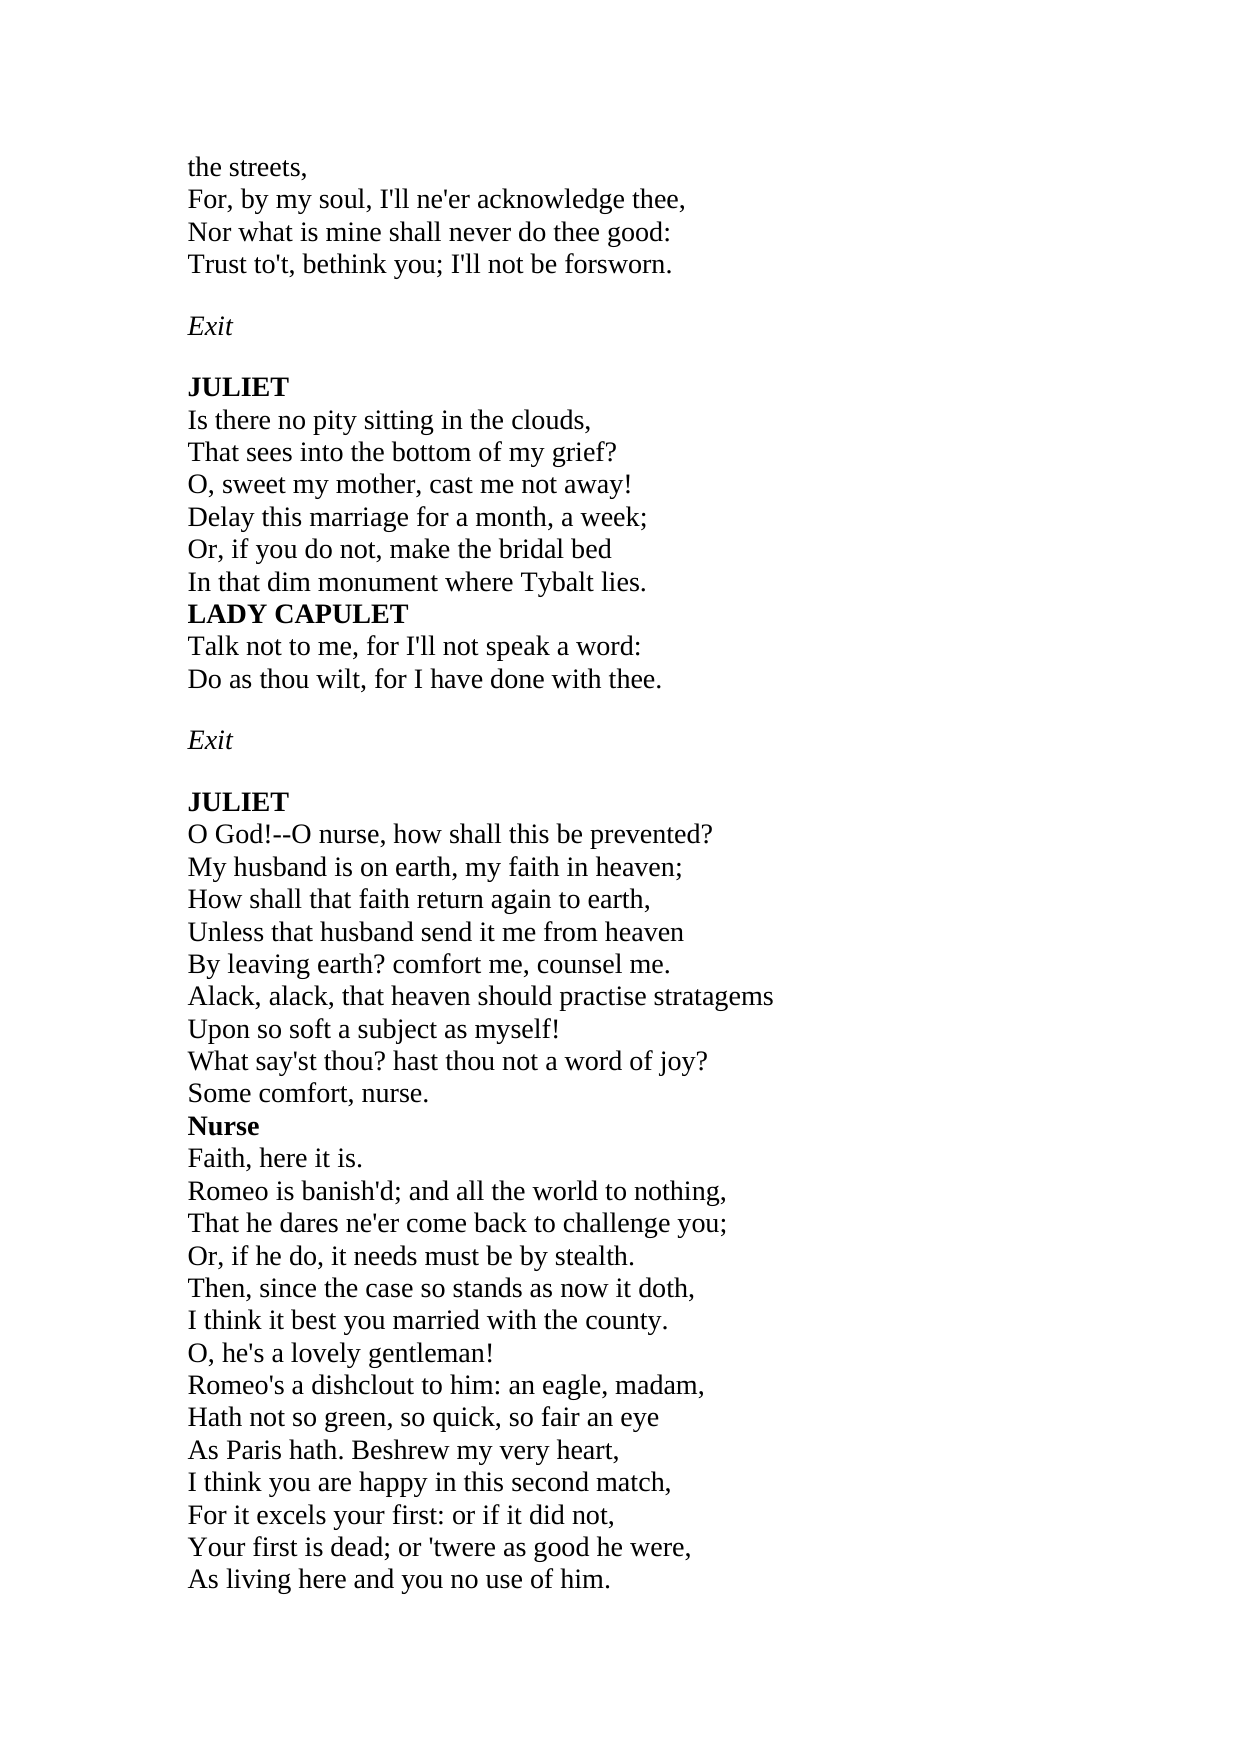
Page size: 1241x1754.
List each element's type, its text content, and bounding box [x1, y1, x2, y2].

text Nurse [187, 1109, 1053, 1141]
text Exit [187, 309, 1053, 341]
text O God!--O nurse, how shall this be prevented? My husband is on earth, my faith in heaven; How shall that faith return again to earth, Unless that husband send it me from heaven By leaving earth? comfort me, counsel me. Alack, alack, that heaven should practise stratagems Upon so soft a subject as myself! What say'st thou? hast thou not a word of joy? Some comfort, nurse. [187, 817, 1053, 1109]
text JULIET [187, 785, 1053, 817]
text Exit [187, 723, 1053, 756]
text LADY CAPULET [187, 597, 1053, 629]
text Faith, here it is. Romeo is banish'd; and all the world to nothing, That he dares ne'er come back to challenge you; Or, if he do, it needs must be by stealth. Then, since the case so stands as now it doth, I think it best you married with the county. O, he's a lovely gentleman! Romeo's a dishclout to him: an eagle, madam, Hath not so green, so quick, so fair an eye As Paris hath. Beshrew my very heart, I think you are happy in this second match, For it excels your first: or if it did not, Your first is dead; or 'twere as good he were, As living here and you no use of him. [187, 1141, 1053, 1595]
text Is there no pity sitting in the clouds, That sees into the bottom of my grief? O, sweet my mother, cast me not away! Delay this marriage for a month, a week; Or, if you do not, make the bridal bed In that dim monument where Tybalt lies. [187, 403, 1053, 597]
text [187, 150, 1053, 279]
text JULIET [187, 370, 1053, 403]
text Talk not to me, for I'll not speak a word: Do as thou wilt, for I have done with thee. [187, 629, 1053, 694]
